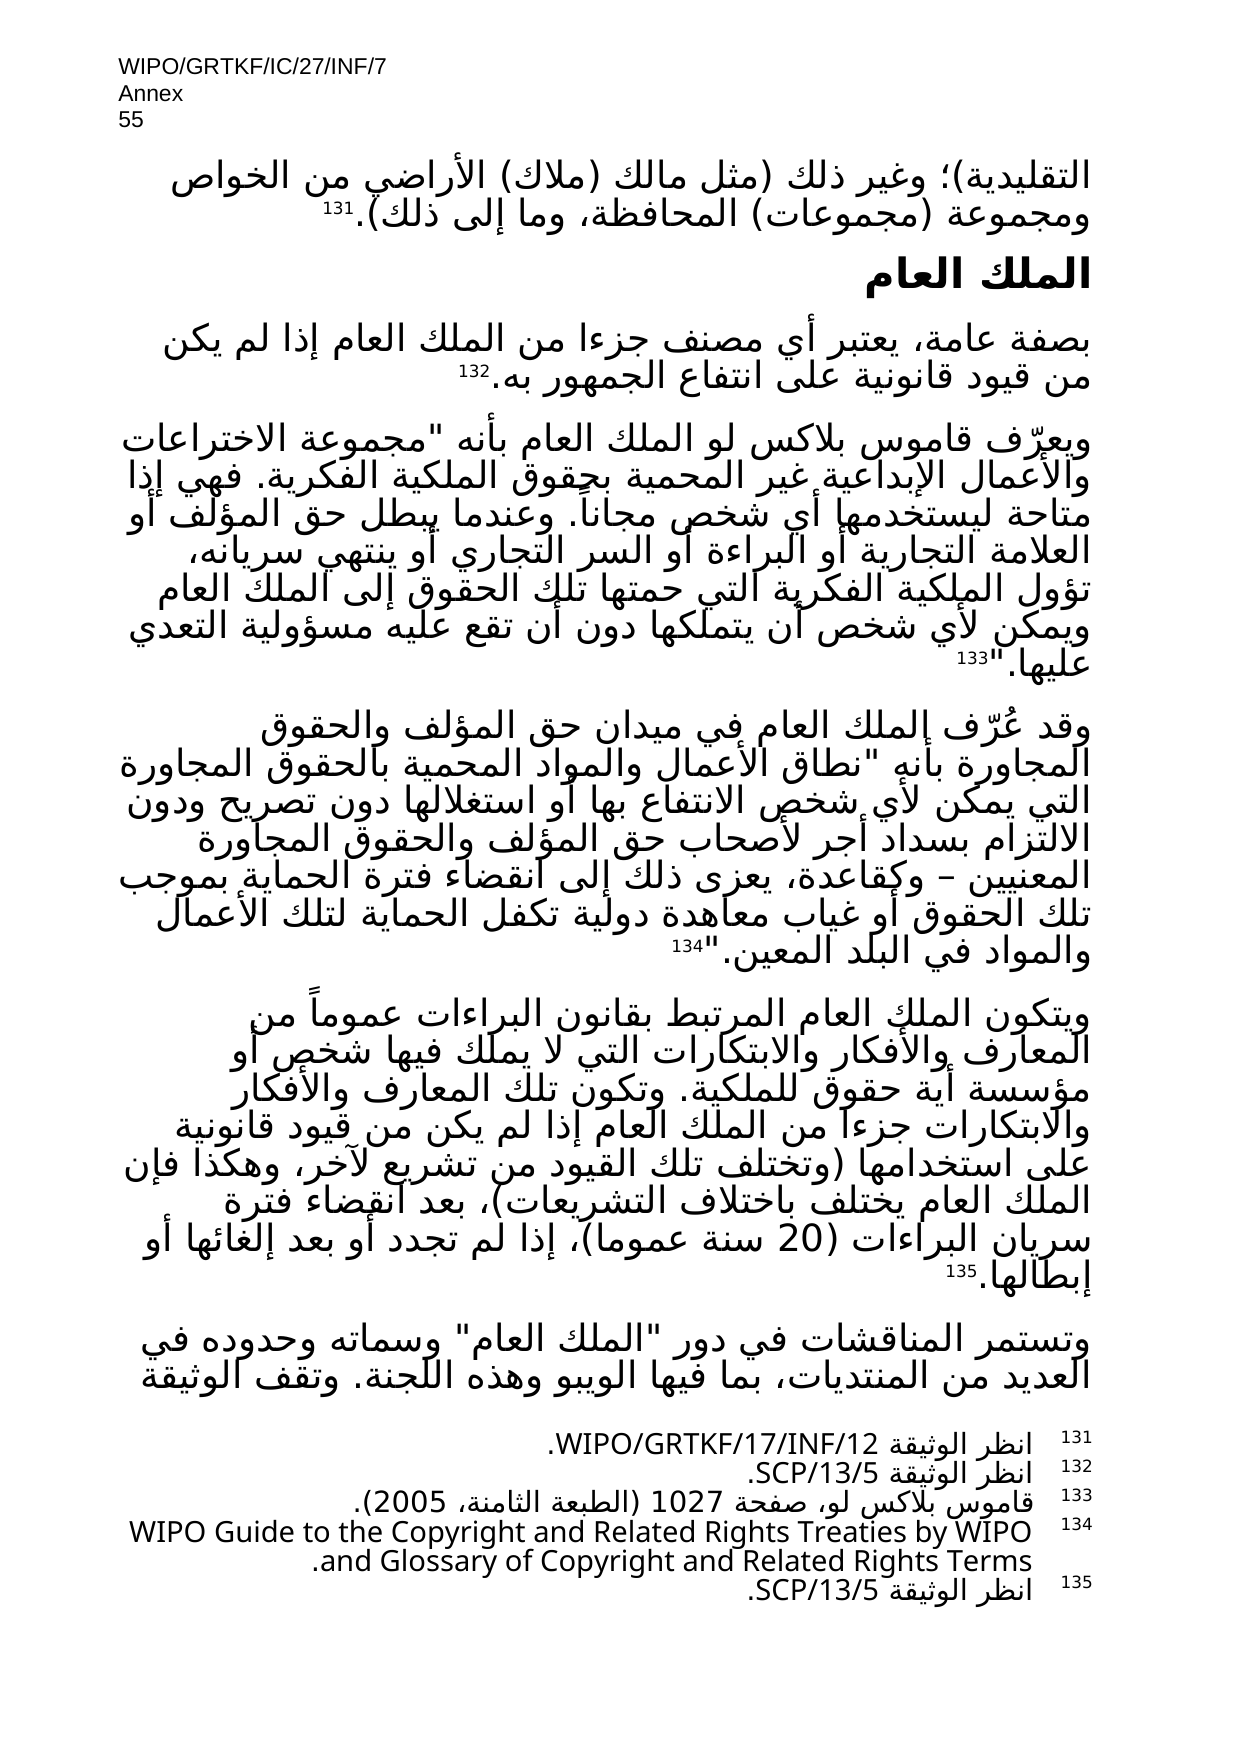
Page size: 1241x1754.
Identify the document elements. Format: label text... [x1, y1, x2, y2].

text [118, 1321, 1092, 1396]
text الملك العام [118, 258, 1092, 296]
text بصفة عامة، يعتبر أي مصنف جزءا من الملك العام إذا لم يكن من قيود قانونية على انتفاع الجمهور به. [118, 321, 1092, 396]
text ويتكون الملك العام المرتبط بقانون البراءات عموماً من المعارف والأفكار والابتكارات التي لا يملك فيها شخص أو مؤسسة أية حقوق للملكية. وتكون تلك المعارف والأفكار والابتكارات جزءا من الملك العام إذا لم يكن من قيود قانونية على استخدامها (وتختلف تلك القيود من تشريع لآخر، وهكذا فإن الملك العام يختلف باختلاف التشريعات)، بعد انقضاء فترة سريان البراءات (20 سنة عموما)، إذا لم تجدد أو بعد إلغائها أو إبطالها. [118, 996, 1092, 1296]
text وقد عُرّف الملك العام في ميدان حق المؤلف والحقوق المجاورة بأنه "نطاق الأعمال والمواد المحمية بالحقوق المجاورة التي يمكن لأي شخص الانتفاع بها أو استغلالها دون تصريح ودون الالتزام بسداد أجر لأصحاب حق المؤلف والحقوق المجاورة المعنيين – وكقاعدة، يعزى ذلك إلى انقضاء فترة الحماية بموجب تلك الحقوق أو غياب معاهدة دولية تكفل الحماية لتلك الأعمال والمواد في البلد المعين." [118, 708, 1092, 971]
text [118, 158, 1092, 233]
text ويعرّف قاموس بلاكس لو الملك العام بأنه "مجموعة الاختراعات والأعمال الإبداعية غير المحمية بحقوق الملكية الفكرية. فهي إذا متاحة ليستخدمها أي شخص مجاناً. وعندما يبطل حق المؤلف أو العلامة التجارية أو البراءة أو السر التجاري أو ينتهي سريانه، تؤول الملكية الفكرية التي حمتها تلك الحقوق إلى الملك العام ويمكن لأي شخص أن يتملكها دون أن تقع عليه مسؤولية التعدي عليها." [118, 421, 1092, 683]
